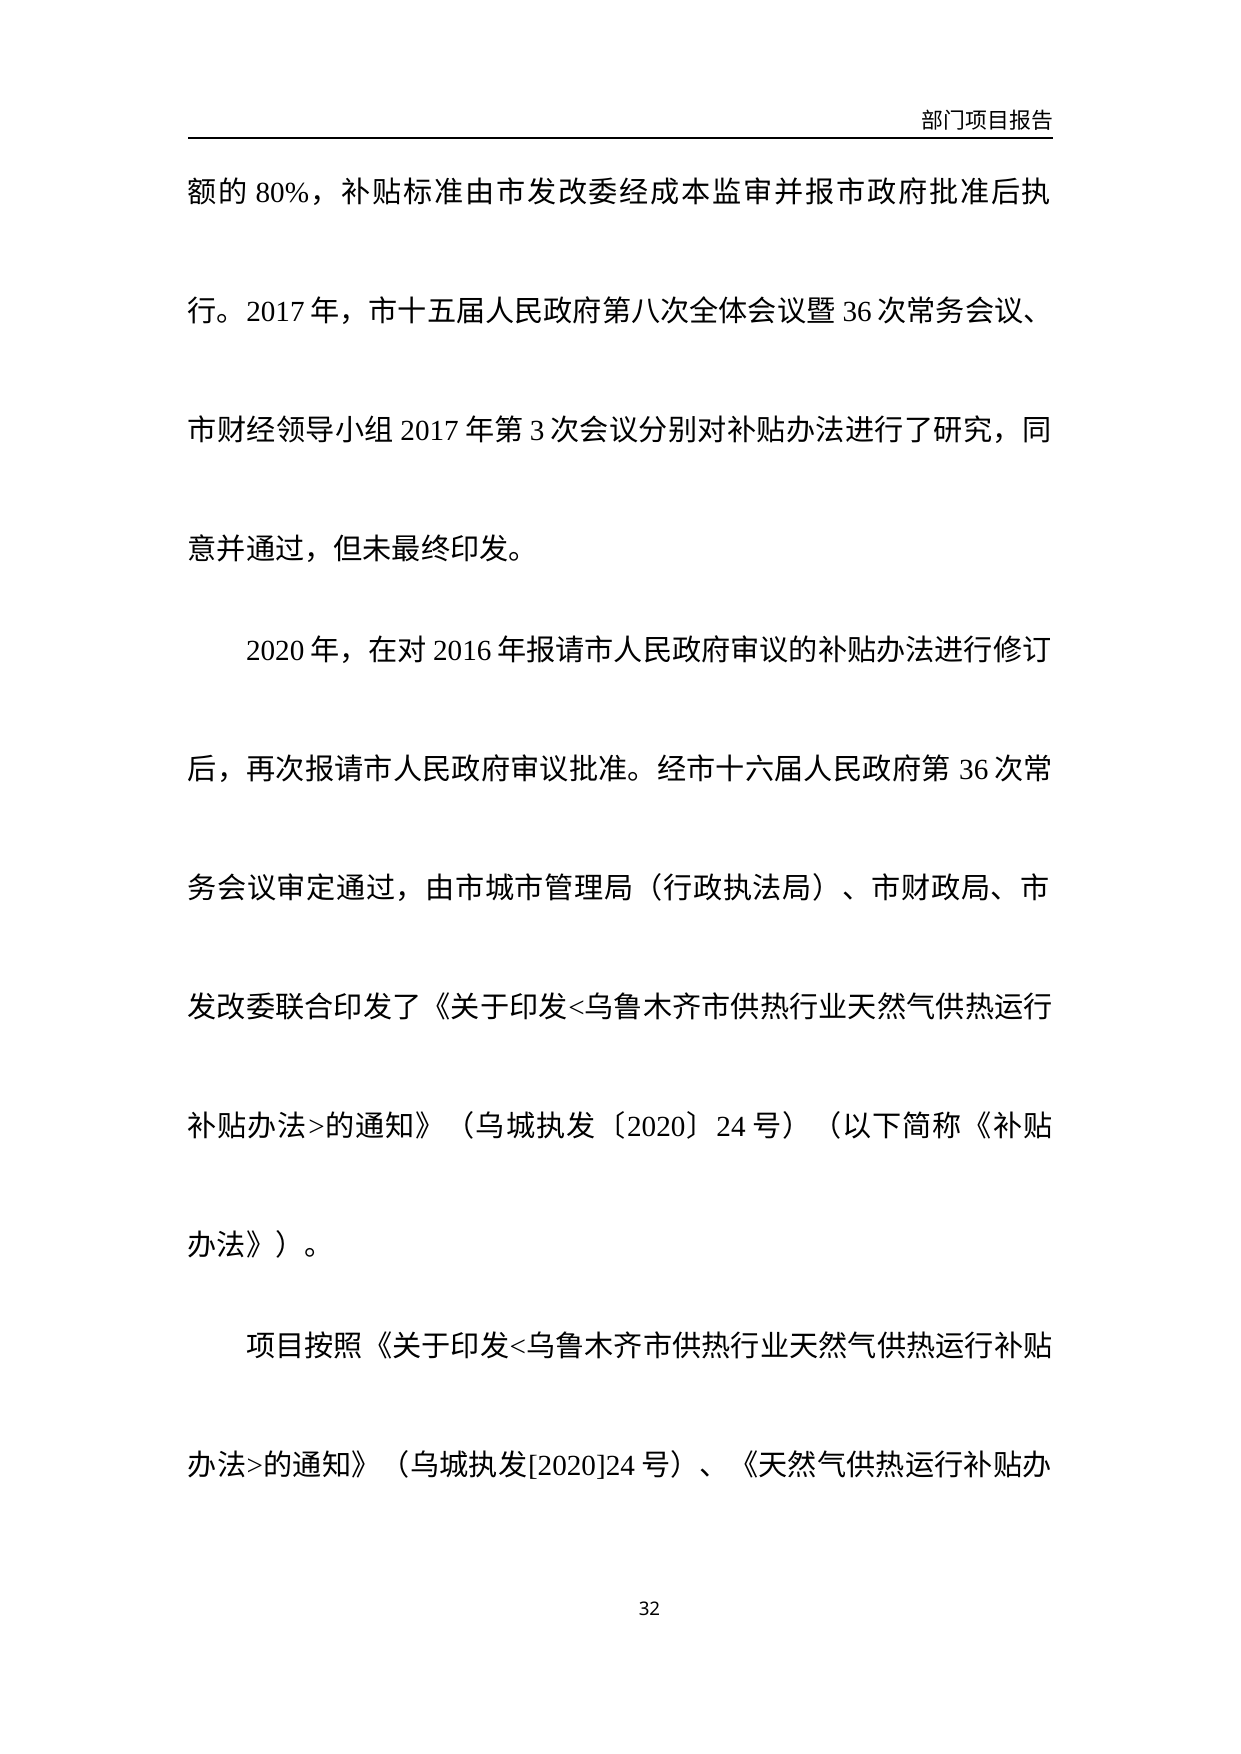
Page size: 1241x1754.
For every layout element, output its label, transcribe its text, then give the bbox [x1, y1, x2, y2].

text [187, 150, 1053, 587]
text 2020年，在对2016年报请市人民政府审议的补贴办法进行修订后，再次报请市人民政府审议批准。经市十六届人民政府第36次常务会议审定通过，由市城市管理局（行政执法局）、市财政局、市发改委联合印发了《关于印发<乌鲁木齐市供热行业天然气供热运行补贴办法>的通知》（乌城执发〔2020〕24号）（以下简称《补贴办法》）。 [187, 608, 1053, 1282]
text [187, 1303, 1053, 1502]
